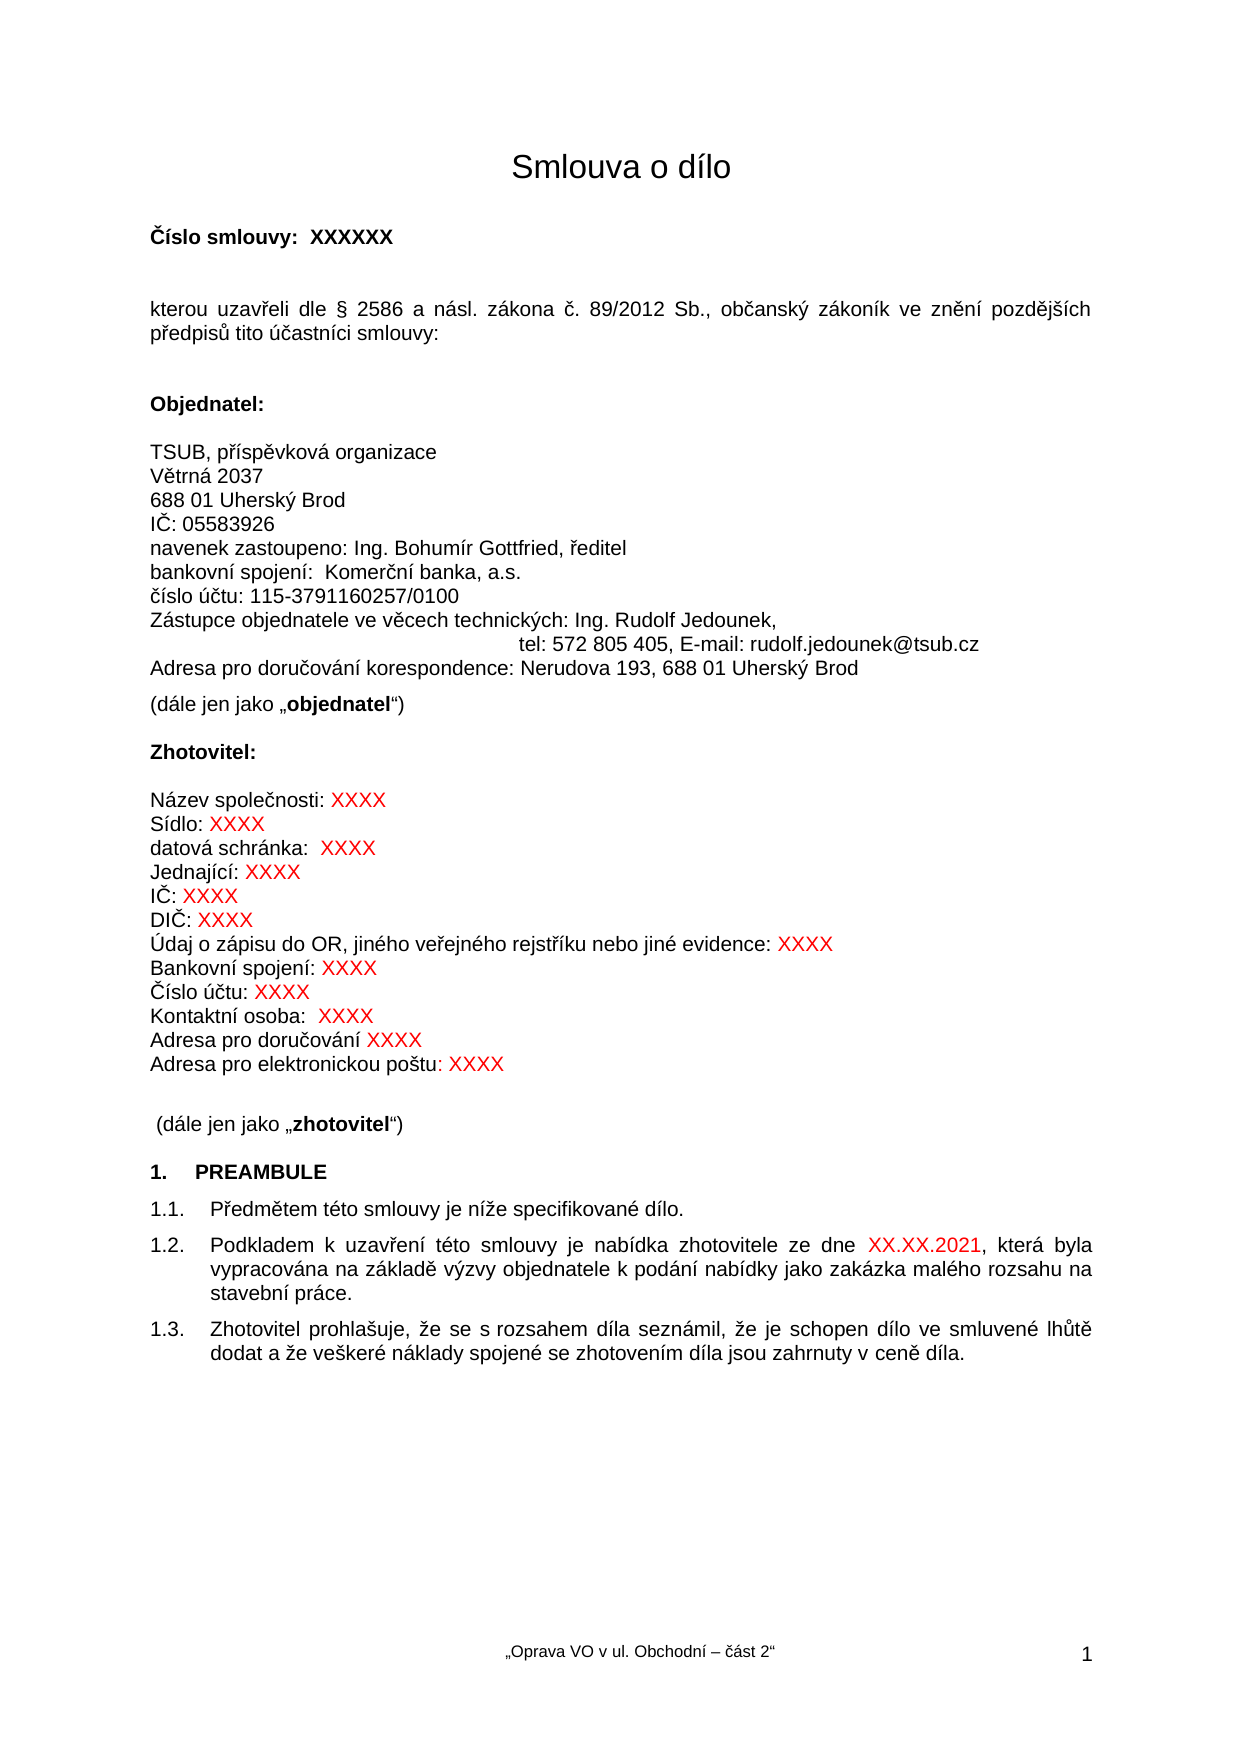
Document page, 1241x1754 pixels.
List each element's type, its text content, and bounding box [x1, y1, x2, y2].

text Větrná 2037 [150, 464, 1093, 488]
title Číslo smlouvy: XXXXXX [150, 224, 1093, 248]
subtitle Zhotovitel prohlašuje, že se s rozsahem díla seznámil, že je schopen dílo ve smluvené lhůtě dodat a že veškeré náklady spojené se zhotovením díla jsou zahrnuty v ceně díla. [150, 1317, 1093, 1365]
text datová schránka: XXXX [150, 836, 1093, 860]
text Bankovní spojení: XXXX [150, 956, 1093, 980]
text TSUB, příspěvková organizace [150, 440, 1093, 464]
subtitle Podkladem k uzavření této smlouvy je nabídka zhotovitele ze dne XX.XX.2021, která byla vypracována na základě výzvy objednatele k podání nabídky jako zakázka malého rozsahu na stavební práce. [150, 1233, 1093, 1305]
subtitle PREAMBULE [150, 1160, 1093, 1184]
text bankovní spojení: Komerční banka, a.s. [150, 560, 1093, 584]
text Jednající: XXXX [150, 860, 1093, 884]
text IČ: XXXX [150, 884, 1093, 908]
text DIČ: XXXX [150, 908, 1093, 932]
text číslo účtu: 115-3791160257/0100 [150, 584, 1093, 608]
text Adresa pro doručování XXXX [150, 1028, 1093, 1052]
text (dále jen jako „zhotovitel“) [150, 1112, 1093, 1136]
text Název společnosti: XXXX [150, 788, 1093, 812]
text (dále jen jako „objednatel“) [150, 692, 1093, 716]
text Adresa pro elektronickou poštu: XXXX [150, 1052, 1093, 1076]
text 688 01 Uherský Brod [150, 488, 1093, 512]
text tel: 572 805 405, E-mail: rudolf.jedounek@tsub.cz [445, 632, 1093, 656]
text IČ: 05583926 [150, 512, 1093, 536]
subtitle Předmětem této smlouvy je níže specifikované dílo. [150, 1196, 1093, 1220]
text Sídlo: XXXX [150, 812, 1093, 836]
text Adresa pro doručování korespondence: Nerudova 193, 688 01 Uherský Brod [150, 656, 1093, 680]
text Údaj o zápisu do OR, jiného veřejného rejstříku nebo jiné evidence: XXXX [150, 932, 1093, 956]
title kterou uzavřeli dle § 2586 a násl. zákona č. 89/2012 Sb., občanský zákoník ve znění pozdějších předpisů tito účastníci smlouvy: [150, 296, 1093, 344]
text Kontaktní osoba: XXXX [150, 1004, 1093, 1028]
text navenek zastoupeno: Ing. Bohumír Gottfried, ředitel [150, 536, 1093, 560]
title Smlouva o dílo [150, 148, 1093, 186]
text Zástupce objednatele ve věcech technických: Ing. Rudolf Jedounek, [150, 608, 1093, 632]
text Objednatel: [150, 392, 1093, 416]
text Číslo účtu: XXXX [150, 980, 1093, 1004]
text Zhotovitel: [150, 740, 1093, 764]
